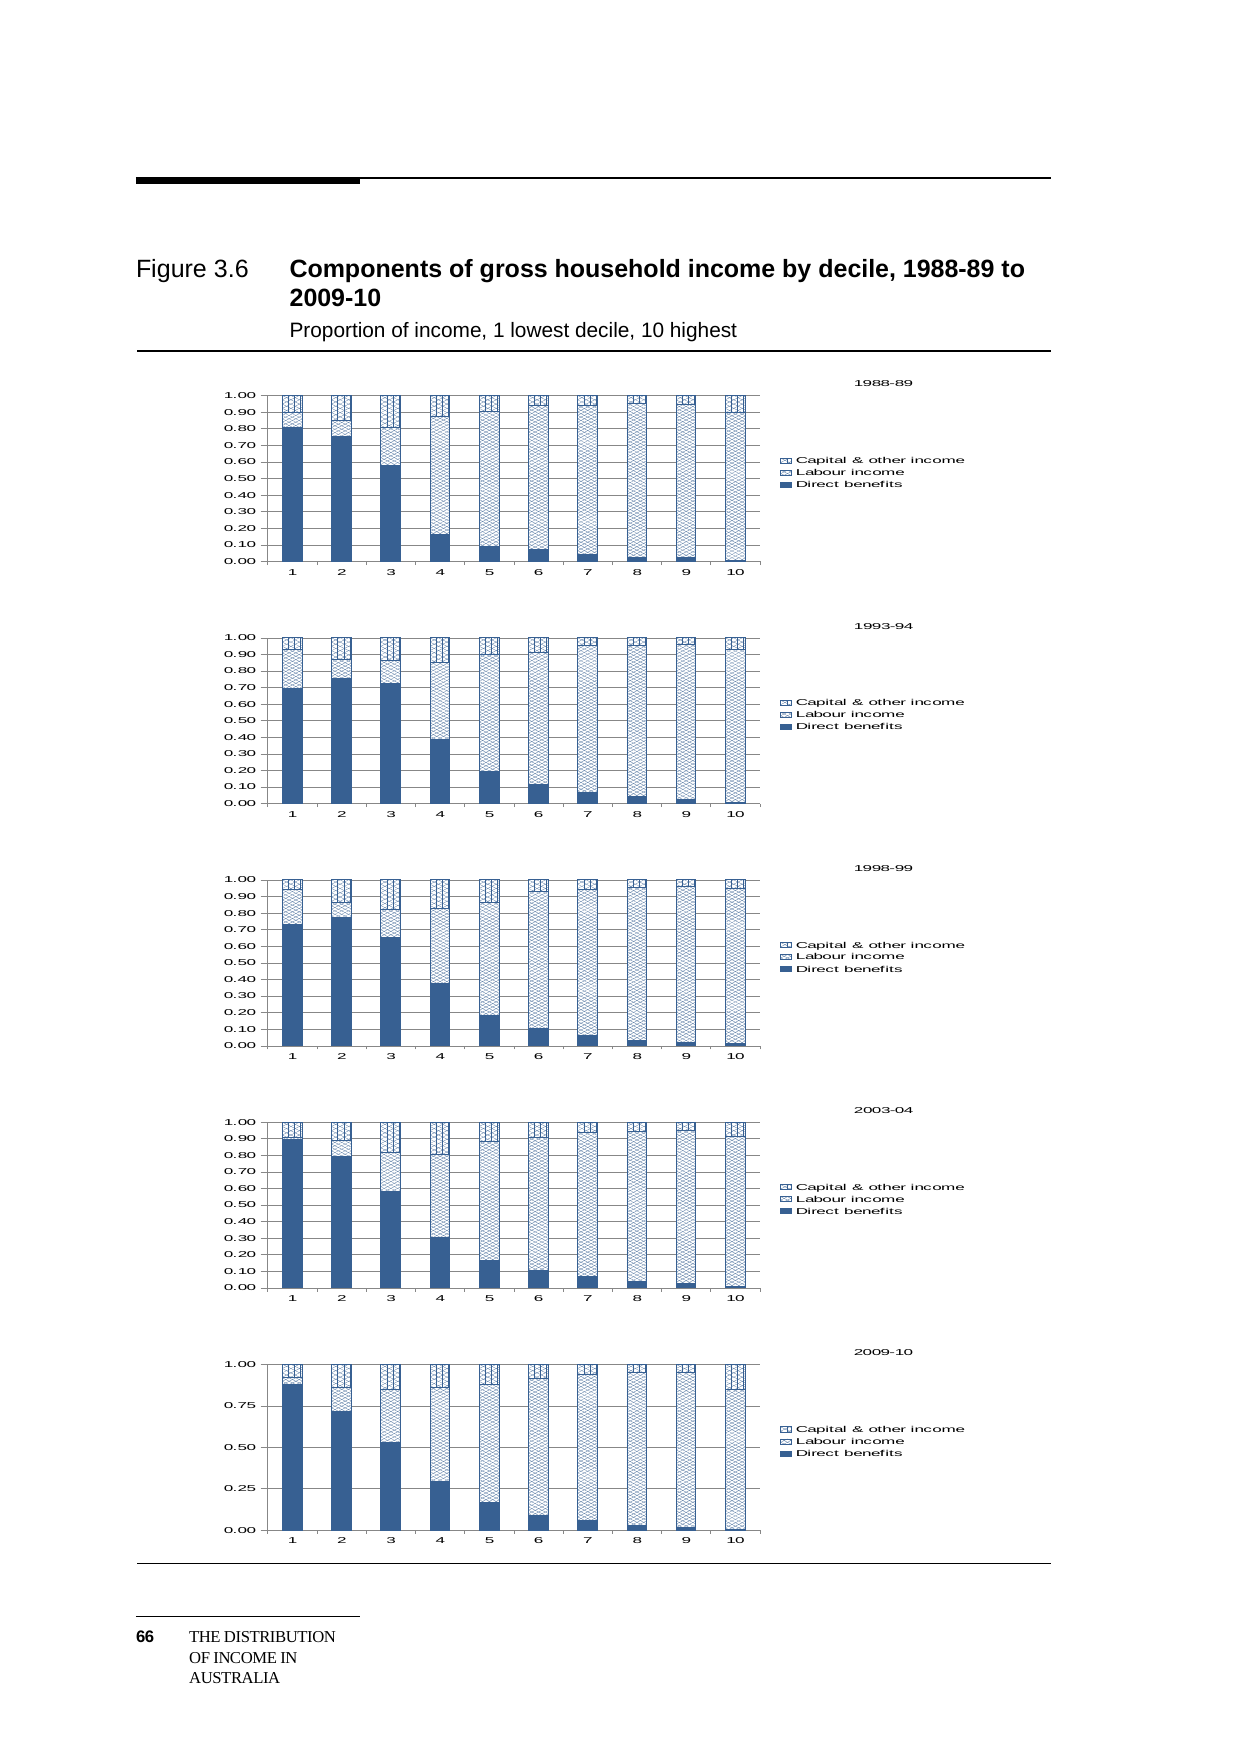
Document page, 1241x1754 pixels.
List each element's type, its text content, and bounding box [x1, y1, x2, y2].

table_cell [137, 594, 1051, 836]
table_cell [137, 1320, 1051, 1563]
table_cell [137, 1078, 1051, 1320]
subtitle Proportion of income, 1 lowest decile, 10 highest [289, 321, 1051, 342]
table_header [137, 352, 1051, 594]
title Figure 3.6 Components of gross household income by decile, 1988-89 to 2009-10 [136, 254, 1051, 313]
table_cell [137, 836, 1051, 1078]
